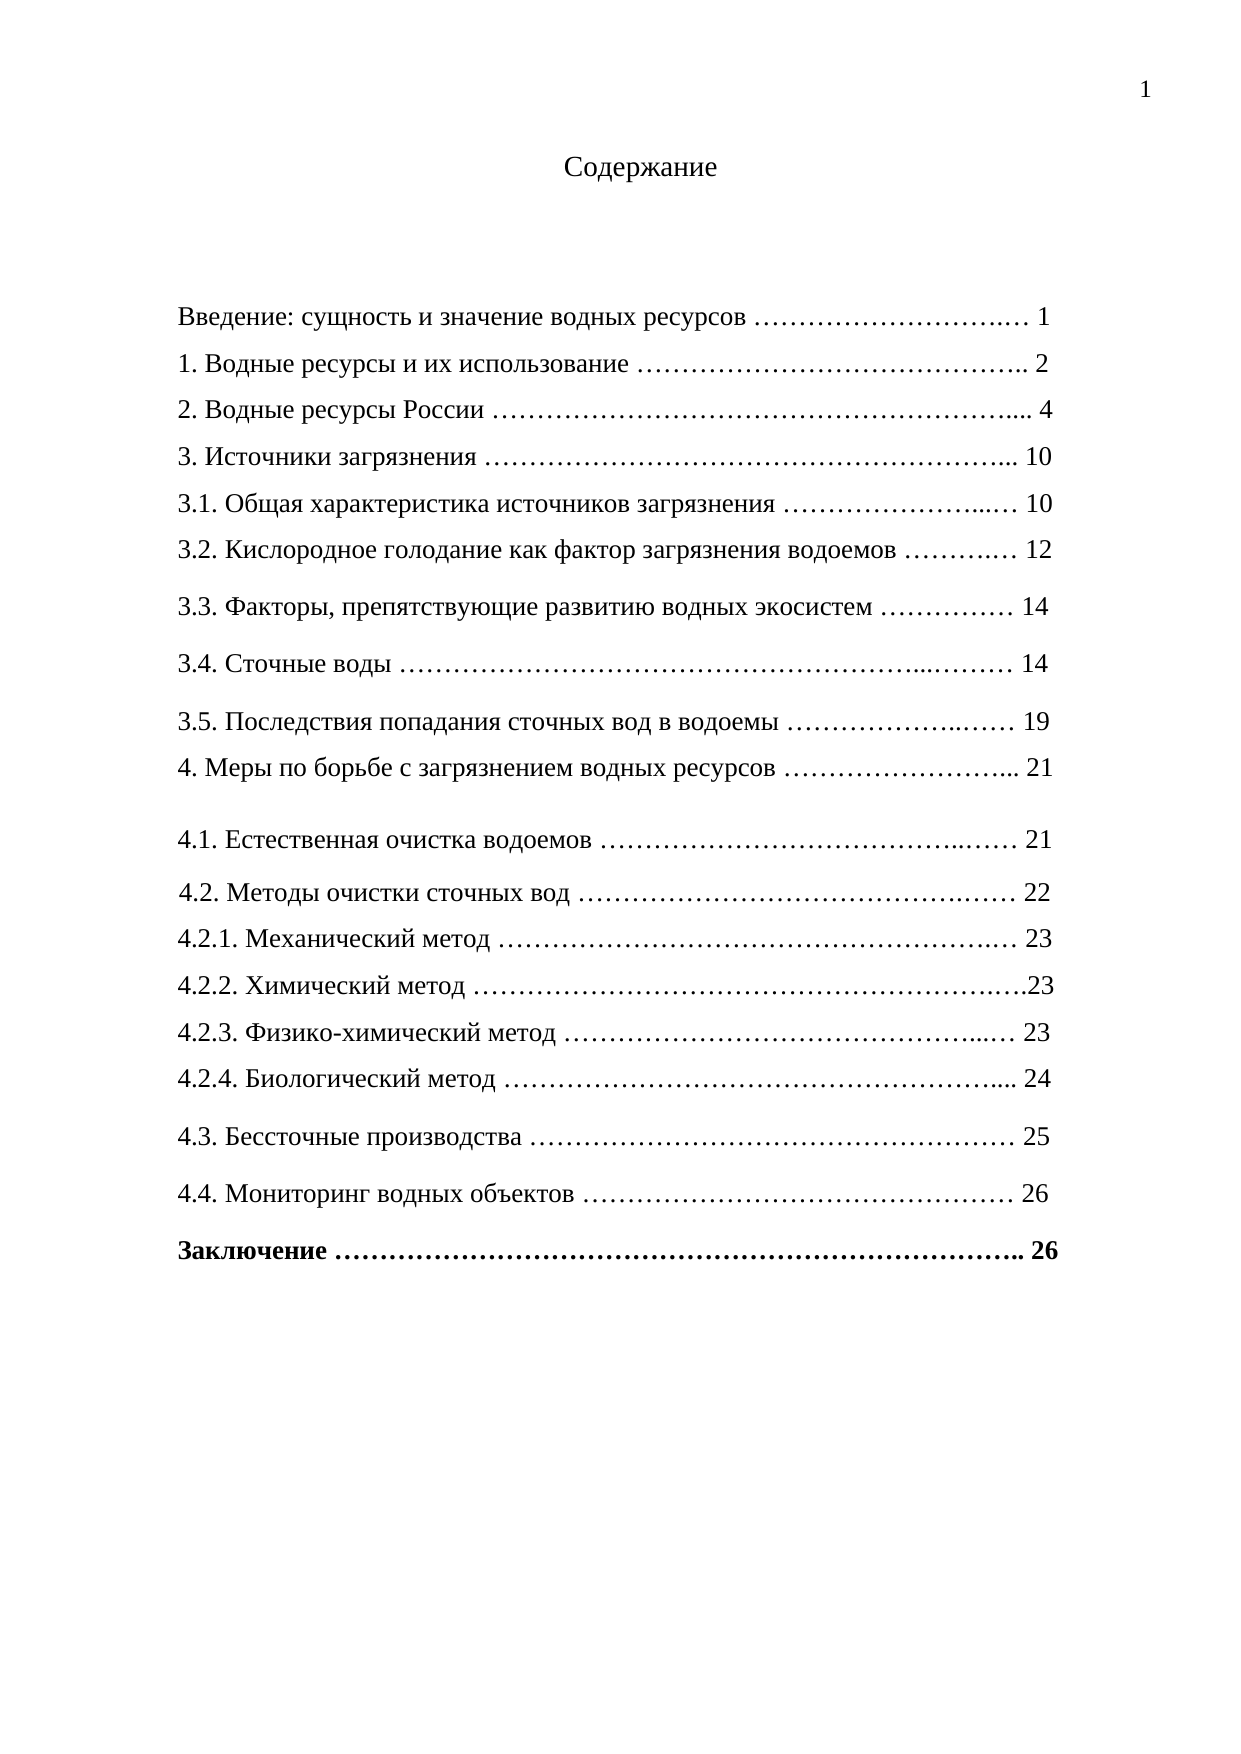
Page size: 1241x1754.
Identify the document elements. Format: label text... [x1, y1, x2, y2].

text Введение: сущность и значение водных ресурсов ……………………….… 1 [177, 300, 1152, 331]
subtitle 4.1. Естественная очистка водоемов …………………………………..…… 21 [177, 823, 1152, 854]
text 4.2.3. Физико-химический метод ………………………………………...… 23 [177, 1016, 1152, 1047]
text 4.2.1. Механический метод ……………………………………………….… 23 [177, 923, 1152, 954]
subtitle 3. Источники загрязнения …………………………………………………... 10 [177, 440, 1152, 471]
text 4.2.2. Химический метод ………………………………………………….….23 [177, 969, 1152, 1000]
subtitle Заключение ………………………………………………………………….. 26 [177, 1234, 1152, 1265]
text Содержание [177, 149, 1152, 183]
text 3.1. Общая характеристика источников загрязнения …………………...… 10 [177, 487, 1152, 518]
text 3.2. Кислородное голодание как фактор загрязнения водоемов ……….… 12 [177, 533, 1152, 564]
text 4.4. Мониторинг водных объектов ………………………………………… 26 [177, 1177, 1152, 1208]
text 3.3. Факторы, препятствующие развитию водных экосистем …………… 14 [177, 591, 1152, 622]
subtitle 4.2. Методы очистки сточных вод …………………………………….…… 22 [158, 876, 1152, 907]
subtitle 4. Меры по борьбе с загрязнением водных ресурсов ……………………... 21 [177, 751, 1152, 782]
text 3.5. Последствия попадания сточных вод в водоемы ………………..…… 19 [177, 705, 1152, 736]
text 4.2.4. Биологический метод ……………………………………………….... 24 [177, 1063, 1152, 1094]
text 4.3. Бессточные производства ……………………………………………… 25 [177, 1120, 1152, 1151]
text 3.4. Сточные воды …………………………………………………...……… 14 [177, 648, 1152, 679]
text 1. Водные ресурсы и их использование …………………………………….. 2 [177, 347, 1152, 378]
text 2. Водные ресурсы России ………………………………………………….... 4 [177, 393, 1152, 424]
